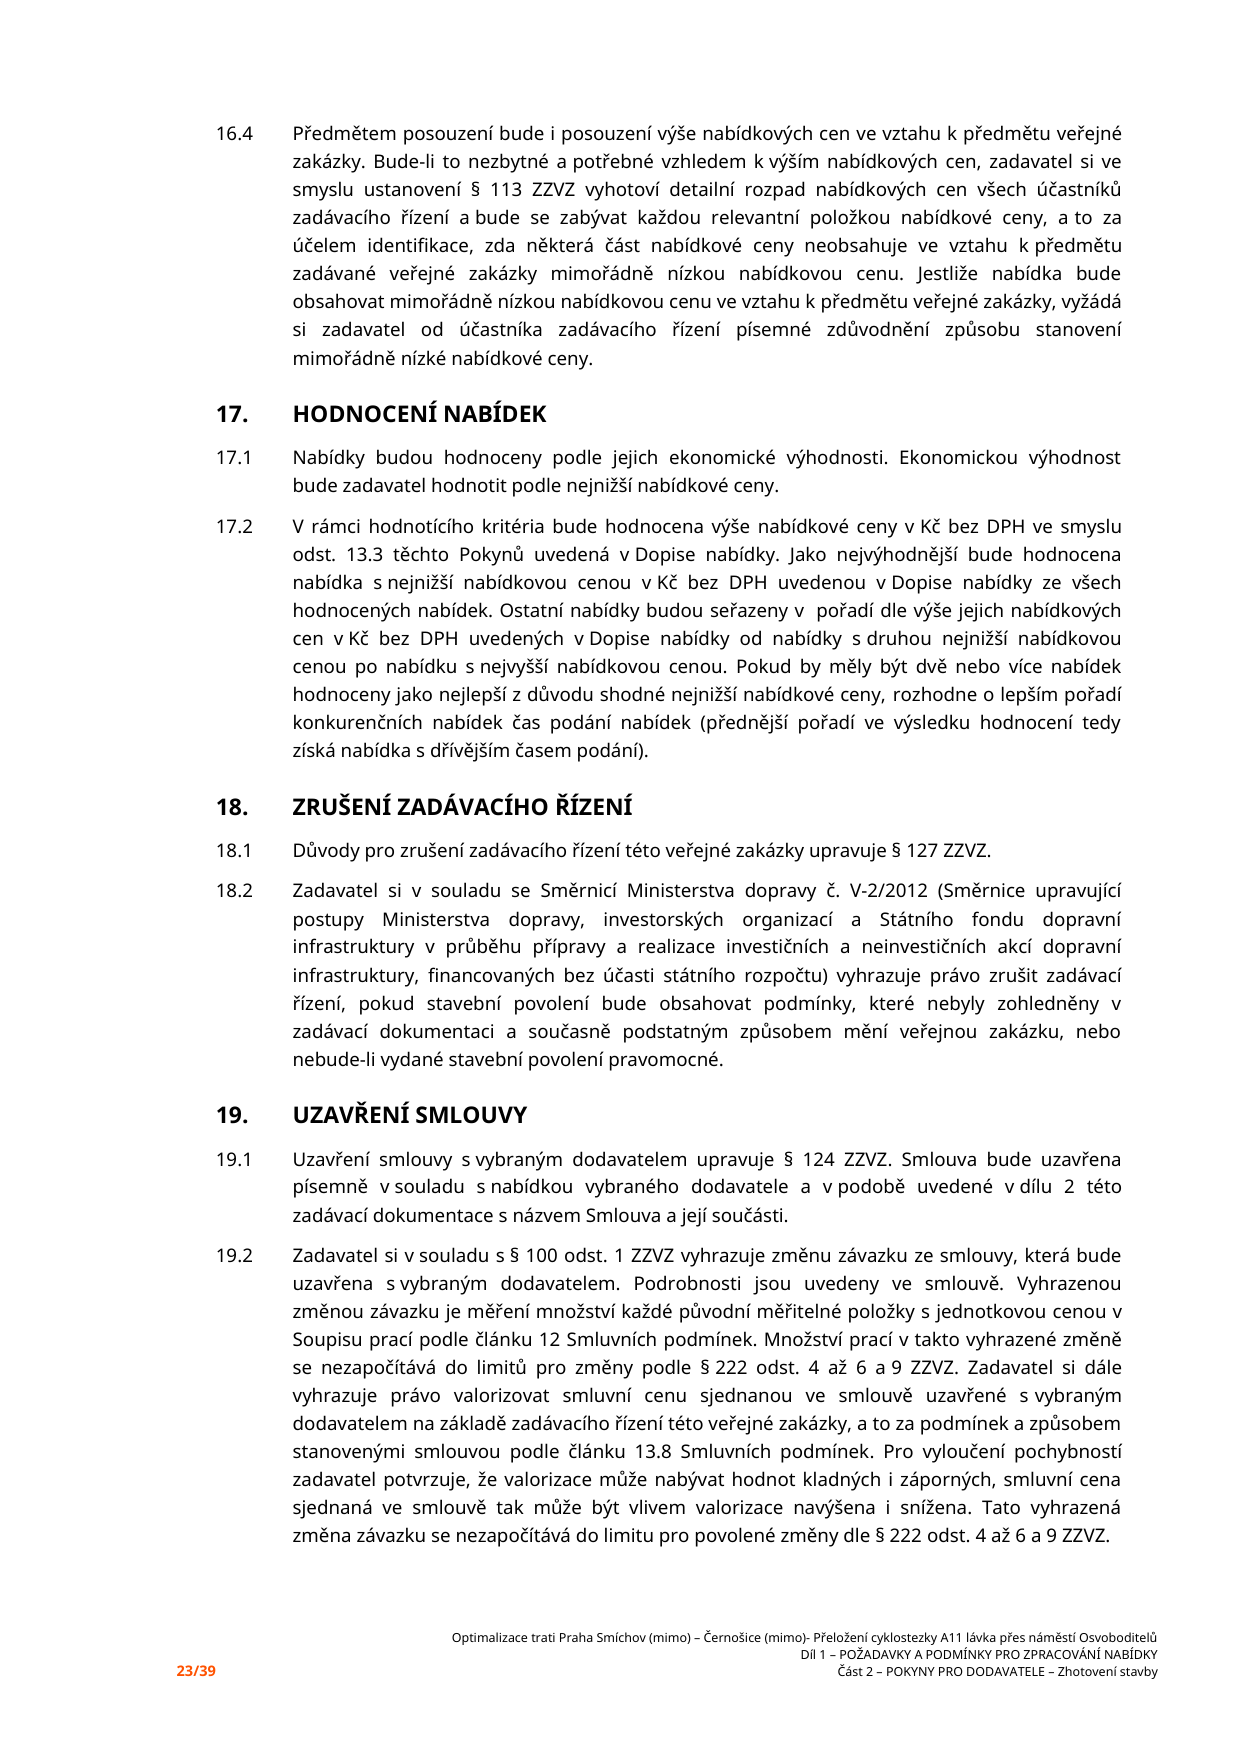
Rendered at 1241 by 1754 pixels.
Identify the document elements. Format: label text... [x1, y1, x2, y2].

text Zadavatel si v souladu s § 100 odst. 1 ZZVZ vyhrazuje změnu závazku ze smlouvy, která bude uzavřena s vybraným dodavatelem. Podrobnosti jsou uvedeny ve smlouvě. Vyhrazenou změnou závazku je měření množství každé původní měřitelné položky s jednotkovou cenou v Soupisu prací podle článku 12 Smluvních podmínek. Množství prací v takto vyhrazené změně se nezapočítává do limitů pro změny podle § 222 odst. 4 až 6 a 9 ZZVZ. Zadavatel si dále vyhrazuje právo valorizovat smluvní cenu sjednanou ve smlouvě uzavřené s vybraným dodavatelem na základě zadávacího řízení této veřejné zakázky, a to za podmínek a způsobem stanovenými smlouvou podle článku 13.8 Smluvních podmínek. Pro vyloučení pochybností zadavatel potvrzuje, že valorizace může nabývat hodnot kladných i záporných, smluvní cena sjednaná ve smlouvě tak může být vlivem valorizace navýšena i snížena. Tato vyhrazená změna závazku se nezapočítává do limitu pro povolené změny dle § 222 odst. 4 až 6 a 9 ZZVZ. [216, 1242, 1122, 1548]
text Důvody pro zrušení zadávacího řízení této veřejné zakázky upravuje § 127 ZZVZ. [216, 837, 1122, 863]
text Předmětem posouzení bude i posouzení výše nabídkových cen ve vztahu k předmětu veřejné zakázky. Bude-li to nezbytné a potřebné vzhledem k výším nabídkových cen, zadavatel si ve smyslu ustanovení § 113 ZZVZ vyhotoví detailní rozpad nabídkových cen všech účastníků zadávacího řízení a bude se zabývat každou relevantní položkou nabídkové ceny, a to za účelem identifikace, zda některá část nabídkové ceny neobsahuje ve vztahu k předmětu zadávané veřejné zakázky mimořádně nízkou nabídkovou cenu. Jestliže nabídka bude obsahovat mimořádně nízkou nabídkovou cenu ve vztahu k předmětu veřejné zakázky, vyžádá si zadavatel od účastníka zadávacího řízení písemné zdůvodnění způsobu stanovení mimořádně nízké nabídkové ceny. [216, 121, 1122, 370]
text Nabídky budou hodnoceny podle jejich ekonomické výhodnosti. Ekonomickou výhodnost bude zadavatel hodnotit podle nejnižší nabídkové ceny. [216, 445, 1122, 498]
text Zadavatel si v souladu se Směrnicí Ministerstva dopravy č. V-2/2012 (Směrnice upravující postupy Ministerstva dopravy, investorských organizací a Státního fondu dopravní infrastruktury v průběhu přípravy a realizace investičních a neinvestičních akcí dopravní infrastruktury, financovaných bez účasti státního rozpočtu) vyhrazuje právo zrušit zadávací řízení, pokud stavební povolení bude obsahovat podmínky, které nebyly zohledněny v zadávací dokumentaci a současně podstatným způsobem mění veřejnou zakázku, nebo nebude-li vydané stavební povolení pravomocné. [216, 878, 1122, 1071]
text V rámci hodnotícího kritéria bude hodnocena výše nabídkové ceny v Kč bez DPH ve smyslu odst. 13.3 těchto Pokynů uvedená v Dopise nabídky. Jako nejvýhodnější bude hodnocena nabídka s nejnižší nabídkovou cenou v Kč bez DPH uvedenou v Dopise nabídky ze všech hodnocených nabídek. Ostatní nabídky budou seřazeny v pořadí dle výše jejich nabídkových cen v Kč bez DPH uvedených v Dopise nabídky od nabídky s druhou nejnižší nabídkovou cenou po nabídku s nejvyšší nabídkovou cenou. Pokud by měly být dvě nebo více nabídek hodnoceny jako nejlepší z důvodu shodné nejnižší nabídkové ceny, rozhodne o lepším pořadí konkurenčních nabídek čas podání nabídek (přednější pořadí ve výsledku hodnocení tedy získá nabídka s dřívějším časem podání). [216, 513, 1122, 763]
text HODNOCENÍ NABÍDEK [216, 398, 1122, 429]
text UZAVŘENÍ SMLOUVY [216, 1099, 1122, 1130]
text ZRUŠENÍ ZADÁVACÍHO ŘÍZENÍ [216, 790, 1122, 822]
text Uzavření smlouvy s vybraným dodavatelem upravuje § 124 ZZVZ. Smlouva bude uzavřena písemně v souladu s nabídkou vybraného dodavatele a v podobě uvedené v dílu 2 této zadávací dokumentace s názvem Smlouva a její součásti. [216, 1146, 1122, 1227]
